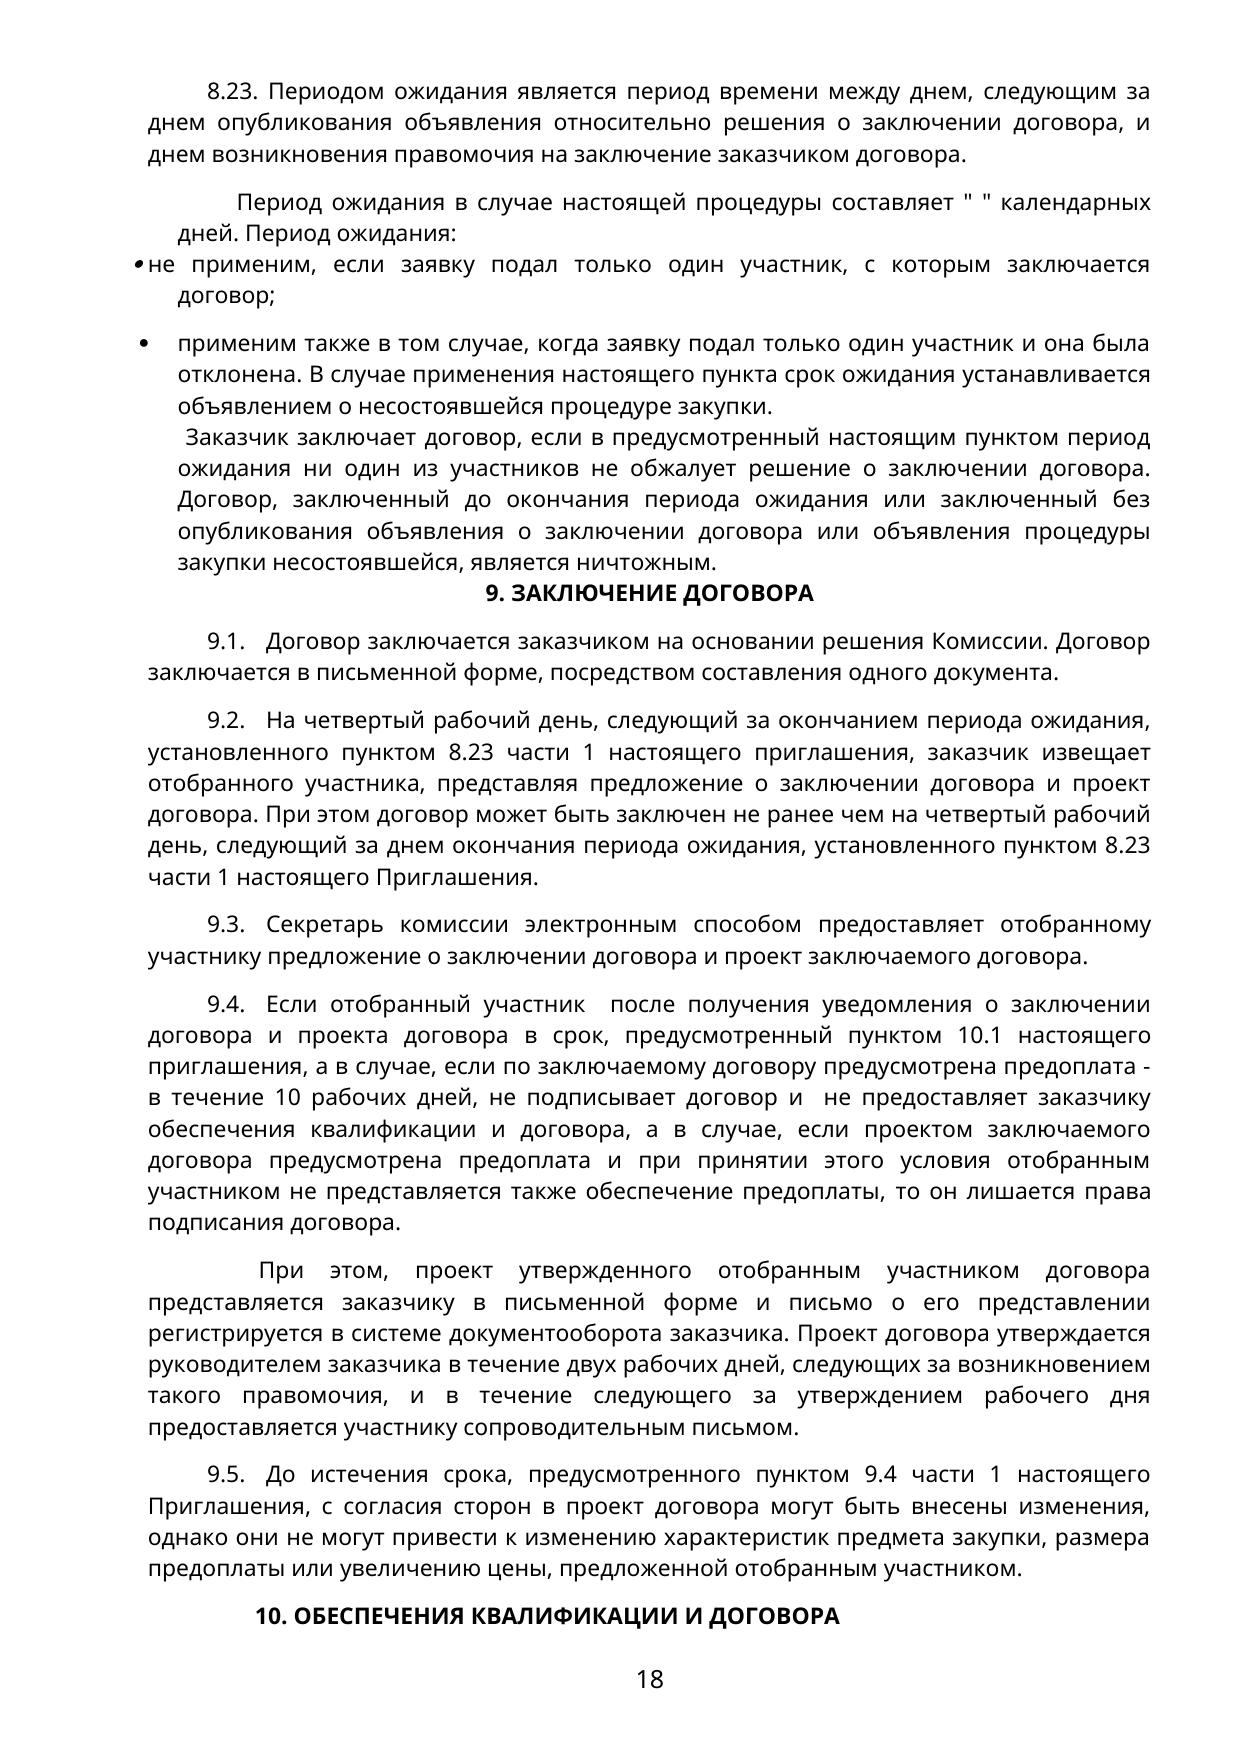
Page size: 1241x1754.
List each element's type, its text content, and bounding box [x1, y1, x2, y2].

text 9.3. Секретарь комиссии электронным способом предоставляет отобранному участнику предложение о заключении договора и проект заключаемого договора. [148, 908, 1152, 971]
list не применим, если заявку подал только один участник, с которым заключается договор; [133, 248, 1152, 310]
text Заказчик заключает договор, если в предусмотренный настоящим пунктом период ожидания ни один из участников не обжалует решение о заключении договора. Договор, заключенный до окончания периода ожидания или заключенный без опубликования объявления о заключении договора или объявления процедуры закупки несостоявшейся, является ничтожным. [177, 421, 1152, 577]
list применим также в том случае, когда заявку подал только один участник и она была отклонена. В случае применения настоящего пункта срок ожидания устанавливается объявлением о несостоявшейся процедуре закупки. [140, 327, 1152, 421]
text 10. ОБЕСПЕЧЕНИЯ КВАЛИФИКАЦИИ И ДОГОВОРА [148, 1600, 1152, 1631]
text 8.23. Периодом ожидания является период времени между днем, следующим за днем опубликования объявления относительно решения о заключении договора, и днем возникновения правомочия на заключение заказчиком договора. [148, 75, 1152, 169]
text 9.5. До истечения срока, предусмотренного пунктом 9.4 части 1 настоящего Приглашения, с согласия сторон в проект договора могут быть внесены изменения, однако они не могут привести к изменению характеристик предмета закупки, размера предоплаты или увеличению цены, предложенной отобранным участником. [148, 1458, 1152, 1583]
text 9.1. Договор заключается заказчиком на основании решения Комиссии. Договор заключается в письменной форме, посредством составления одного документа. [148, 625, 1152, 687]
text 9.2. На четвертый рабочий день, следующий за окончанием периода ожидания, установленного пунктом 8.23 части 1 настоящего приглашения, заказчик извещает отобранного участника, представляя предложение о заключении договора и проект договора. При этом договор может быть заключен не ранее чем на четвертый рабочий день, следующий за днем окончания периода ожидания, установленного пунктом 8.23 части 1 настоящего Приглашения. [148, 704, 1152, 892]
text 9.4. Если отобранный участник после получения уведомления о заключении договора и проекта договора в срок, предусмотренный пунктом 10.1 настоящего приглашения, а в случае, если по заключаемому договору предусмотрена предоплата - в течение 10 рабочих дней, не подписывает договор и не предоставляет заказчику обеспечения квалификации и договора, а в случае, если проектом заключаемого договора предусмотрена предоплата и при принятии этого условия отобранным участником не представляется также обеспечение предоплаты, то он лишается права подписания договора. [148, 987, 1152, 1237]
text Период ожидания в случае настоящей процедуры составляет " " календарных дней. Период ожидания: [177, 185, 1152, 248]
text 9. ЗАКЛЮЧЕНИЕ ДОГОВОРА [148, 577, 1152, 608]
text При этом, проект утвержденного отобранным участником договора представляется заказчику в письменной форме и письмо о его представлении регистрируется в системе документооборота заказчика. Проект договора утверждается руководителем заказчика в течение двух рабочих дней, следующих за возникновением такого правомочия, и в течение следующего за утверждением рабочего дня предоставляется участнику сопроводительным письмом. [148, 1254, 1152, 1442]
